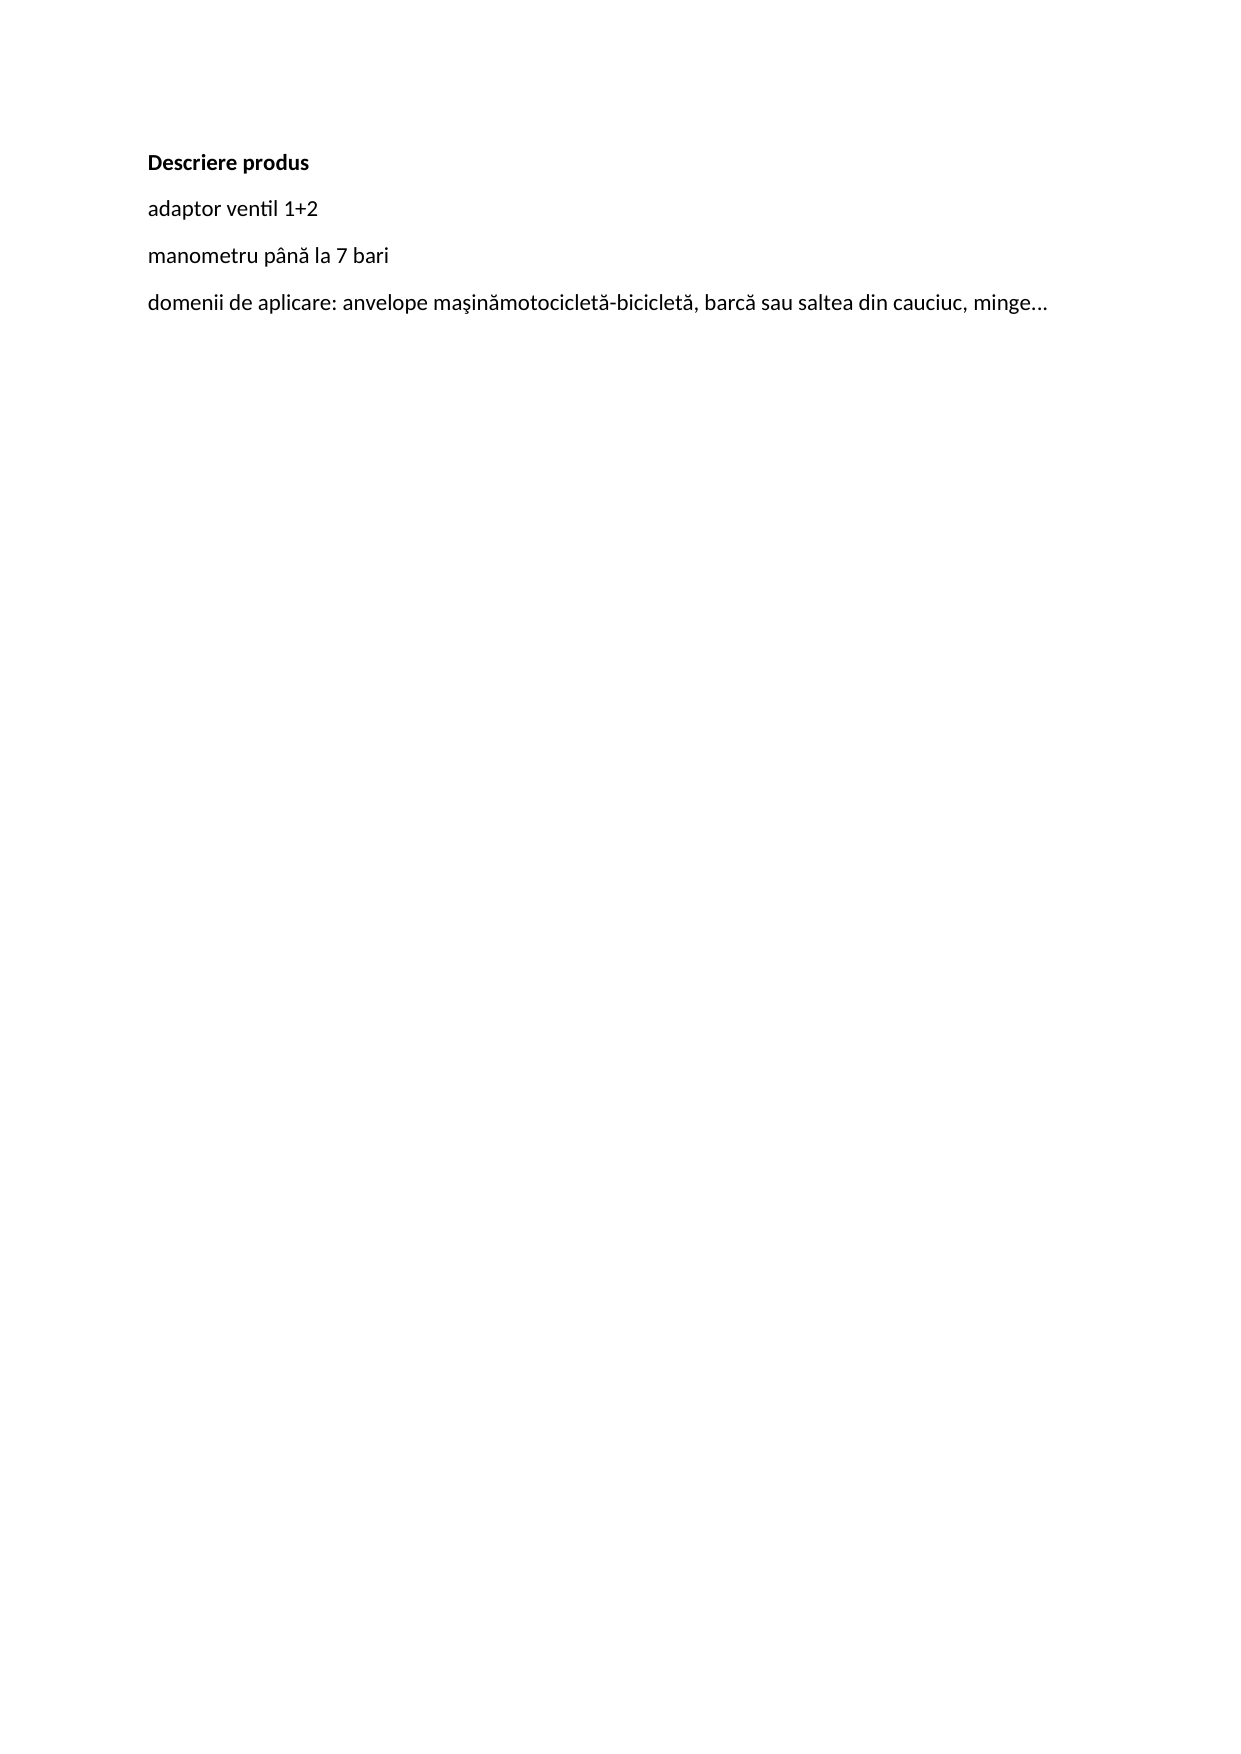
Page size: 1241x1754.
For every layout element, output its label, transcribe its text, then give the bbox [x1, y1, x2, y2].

text domenii de aplicare: anvelope maşinămotocicletă-bicicletă, barcă sau saltea din cauciuc, minge... [148, 288, 1093, 316]
text adaptor ventil 1+2 [148, 194, 1093, 222]
text manometru până la 7 bari [148, 241, 1093, 269]
text Descriere produs [148, 148, 1093, 176]
